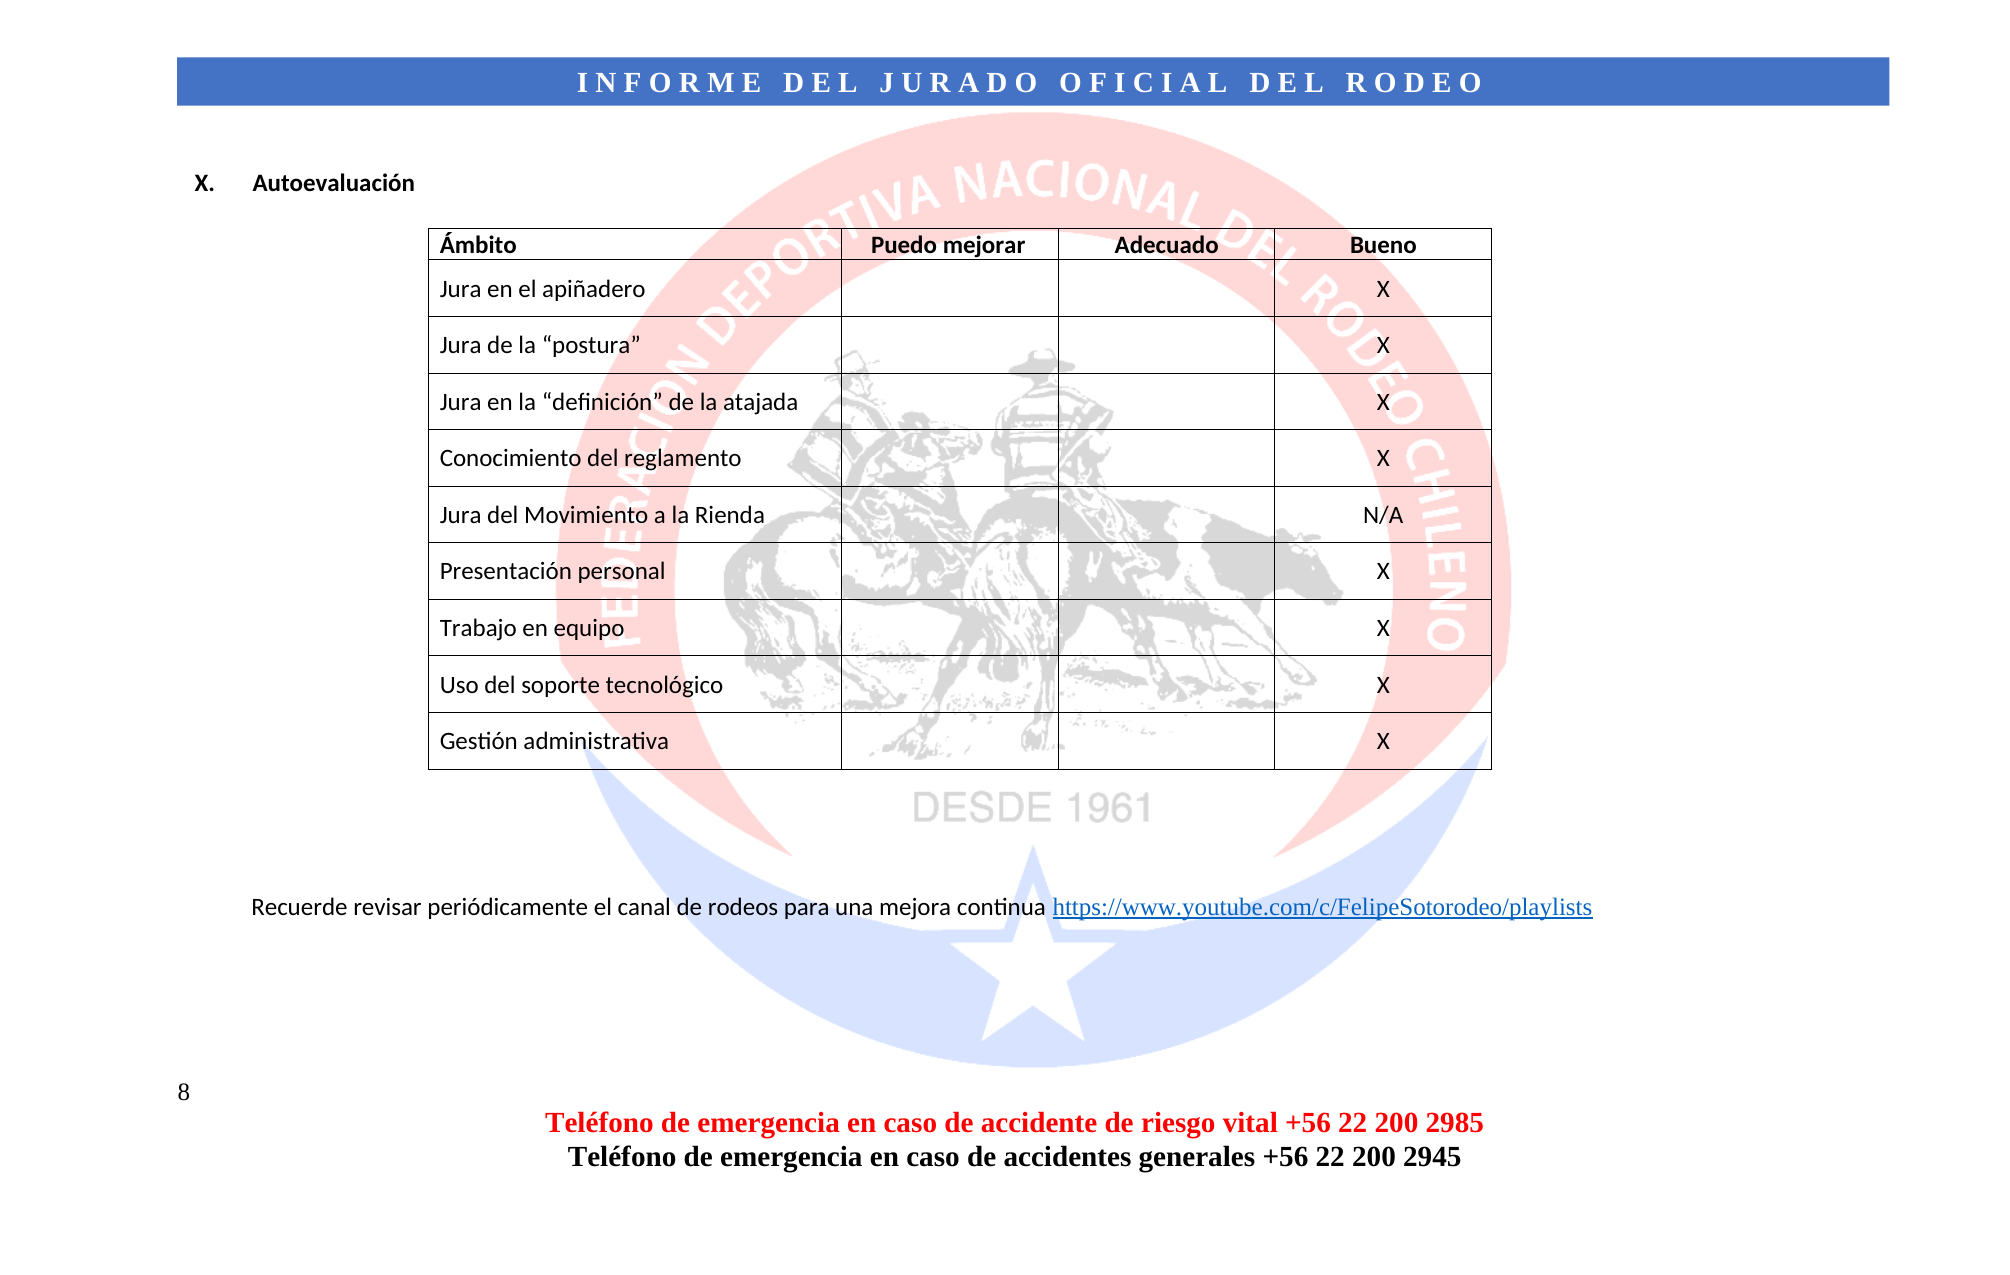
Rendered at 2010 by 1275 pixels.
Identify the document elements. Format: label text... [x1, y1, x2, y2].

text Recuerde revisar periódicamente el canal de rodeos para una mejora continua https://www.youtube.com/c/FelipeSotorodeo/playlists [251, 892, 1683, 922]
table_cell X [1275, 656, 1491, 712]
table_cell Jura de la “postura” [429, 317, 841, 372]
table_cell [1059, 600, 1274, 655]
table_cell X [1275, 600, 1491, 655]
table_cell X [1275, 713, 1491, 768]
table_cell [842, 317, 1058, 372]
table_cell Jura en la “definición” de la atajada [429, 374, 841, 429]
table_cell X [1275, 374, 1491, 429]
table_cell Gestión administrativa [429, 713, 841, 768]
list Autoevaluación [215, 167, 1683, 197]
table_cell Trabajo en equipo [429, 600, 841, 655]
table_cell [1059, 713, 1274, 768]
table_cell Jura del Movimiento a la Rienda [429, 487, 841, 542]
table_cell [842, 260, 1058, 316]
table_cell [1059, 543, 1274, 599]
table_cell [842, 600, 1058, 655]
table_cell Conocimiento del reglamento [429, 430, 841, 486]
table_cell [1059, 317, 1274, 372]
table_cell [842, 543, 1058, 599]
table_cell [1059, 260, 1274, 316]
table_header Ámbito [429, 229, 841, 259]
table_cell N/A [1275, 487, 1491, 542]
table_cell X [1275, 317, 1491, 372]
table_cell X [1275, 430, 1491, 486]
table_cell [1059, 430, 1274, 486]
table_cell [842, 430, 1058, 486]
table_cell [1059, 656, 1274, 712]
table_cell [842, 374, 1058, 429]
table_header Bueno [1275, 229, 1491, 259]
table_cell Uso del soporte tecnológico [429, 656, 841, 712]
table_cell [842, 713, 1058, 768]
table_cell Jura en el apiñadero [429, 260, 841, 316]
table_header Adecuado [1059, 229, 1274, 259]
table_cell [1059, 487, 1274, 542]
table_cell X [1275, 260, 1491, 316]
table_header Puedo mejorar [842, 229, 1058, 259]
table_cell X [1275, 543, 1491, 599]
table_cell [1059, 374, 1274, 429]
table_cell Presentación personal [429, 543, 841, 599]
table_cell [842, 656, 1058, 712]
table_cell [842, 487, 1058, 542]
